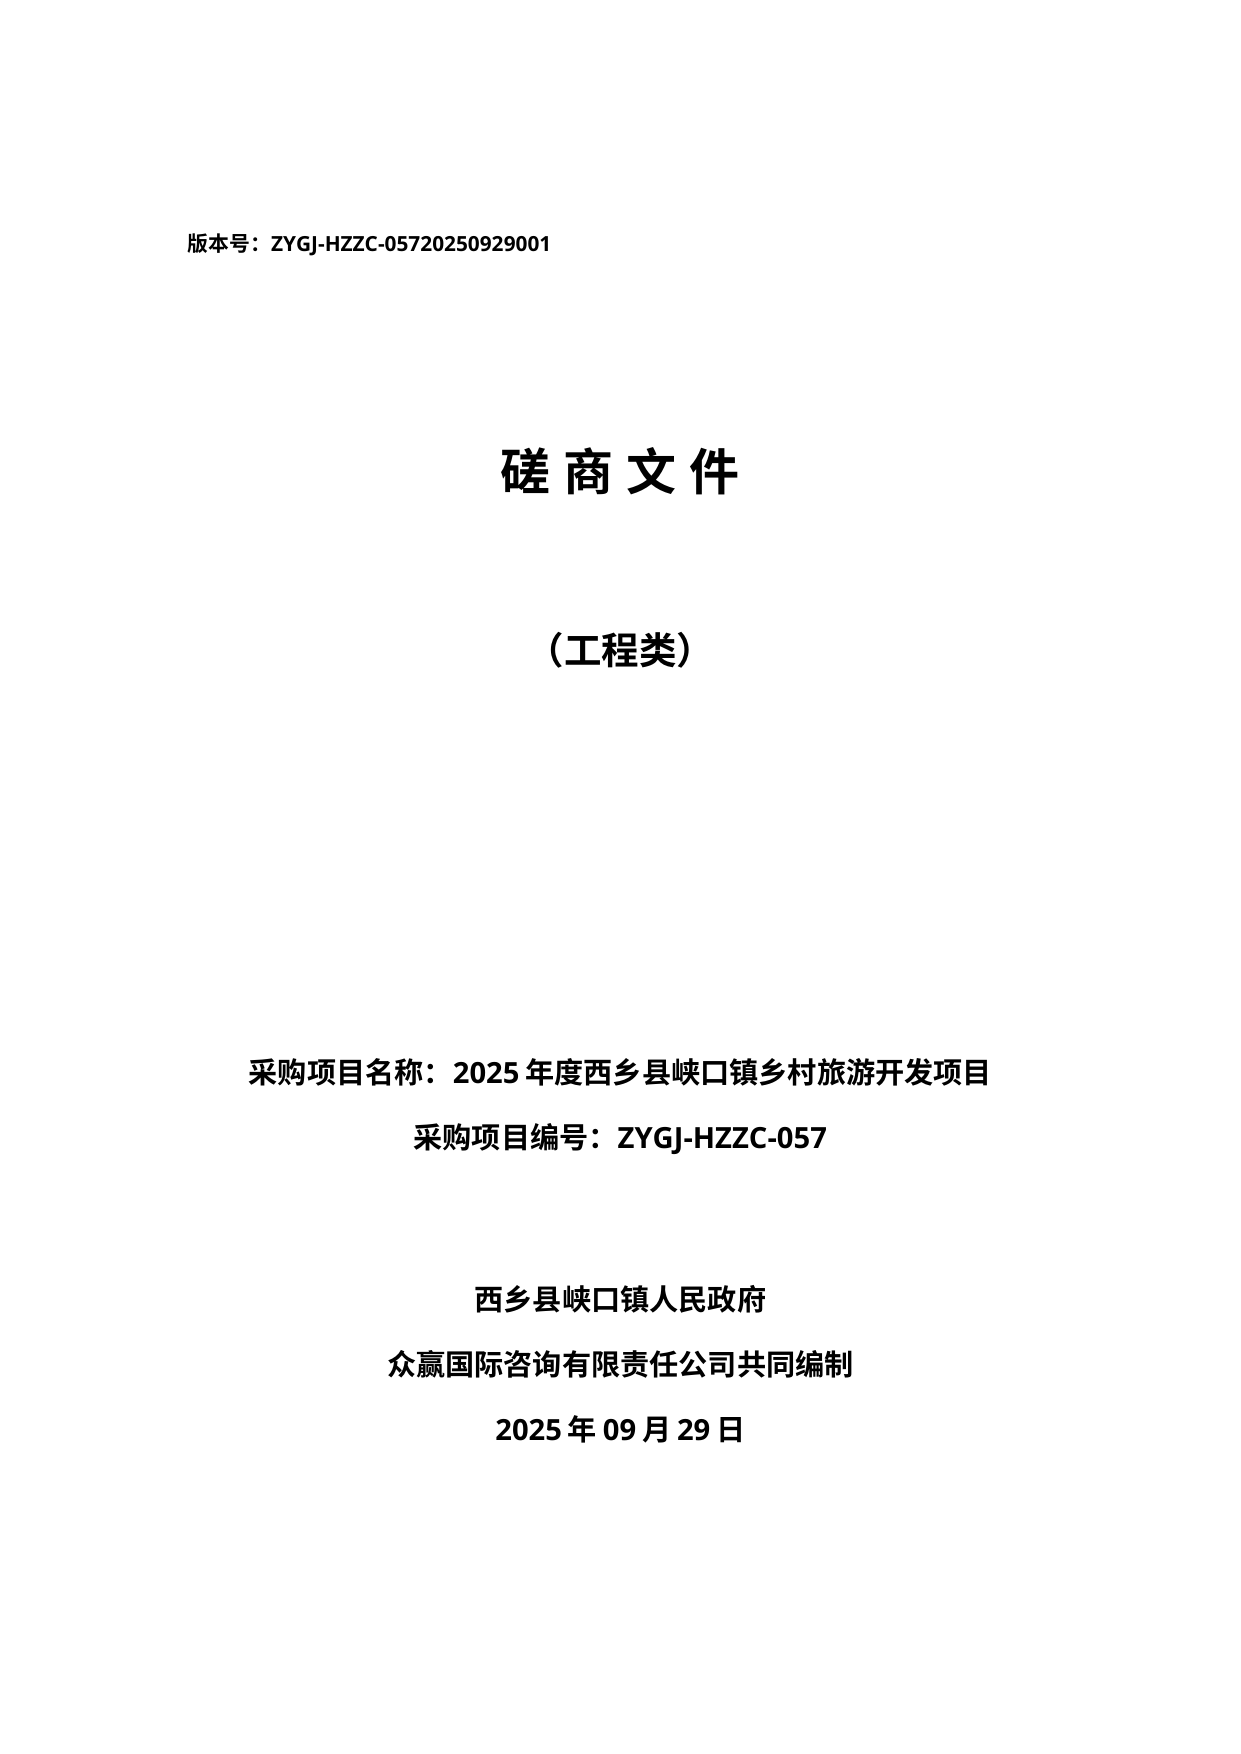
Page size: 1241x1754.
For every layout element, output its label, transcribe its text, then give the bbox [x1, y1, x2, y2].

text 西乡县峡口镇人民政府 [187, 1267, 1053, 1332]
text （工程类） [187, 617, 1053, 1039]
text 2025年09月29日 [187, 1397, 1053, 1462]
text 众赢国际咨询有限责任公司共同编制 [187, 1332, 1053, 1397]
text 采购项目编号：ZYGJ-HZZC-057 [187, 1104, 1053, 1267]
text 采购项目名称：2025年度西乡县峡口镇乡村旅游开发项目 [187, 1039, 1053, 1104]
text 磋 商 文 件 [187, 422, 1053, 617]
text 版本号：ZYGJ-HZZC-05720250929001 [187, 227, 1053, 422]
